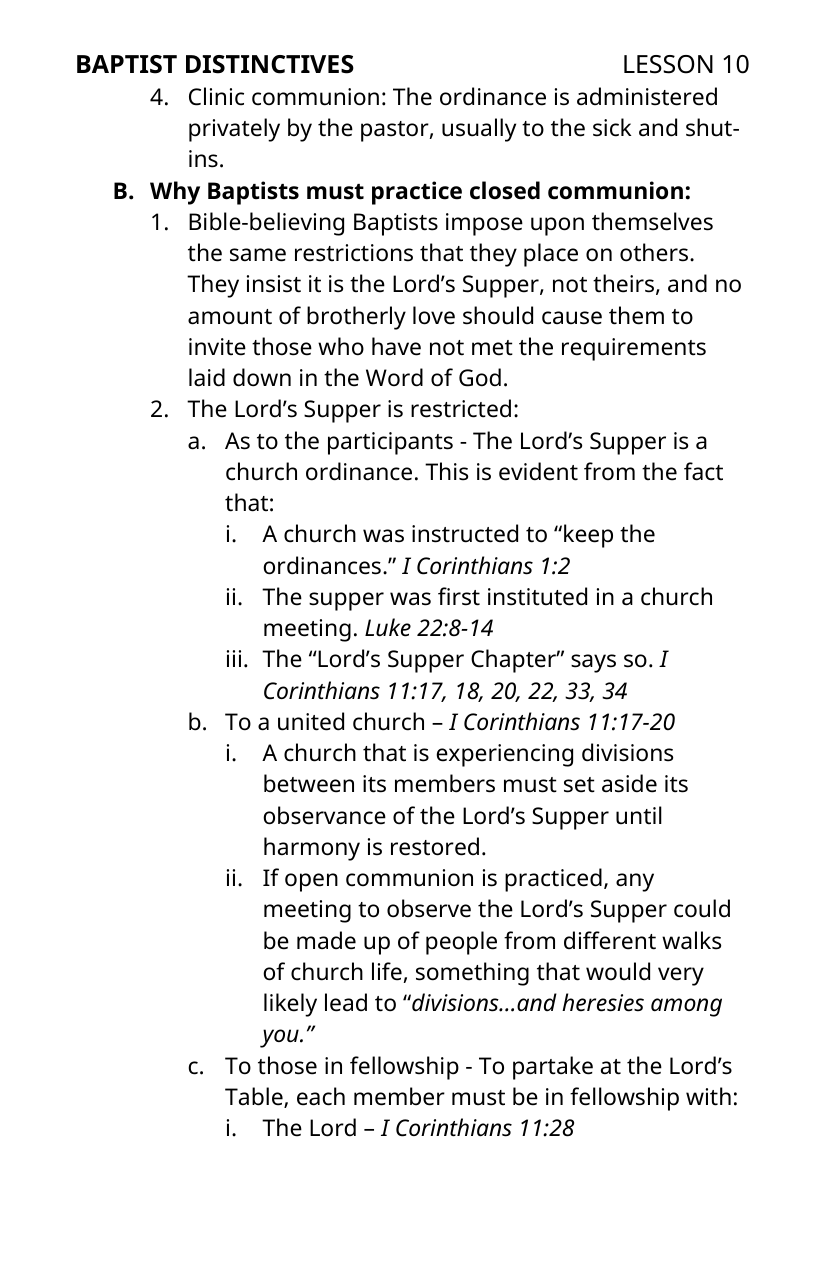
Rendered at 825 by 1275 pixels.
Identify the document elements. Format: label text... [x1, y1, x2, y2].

list To a united church – I Corinthians 11:17-20 [187, 706, 750, 737]
list The “Lord’s Supper Chapter” says so. I Corinthians 11:17, 18, 20, 22, 33, 34 [225, 643, 750, 706]
list Clinic communion: The ordinance is administered privately by the pastor, usually to the sick and shut-ins. [150, 81, 750, 175]
list If open communion is practiced, any meeting to observe the Lord’s Supper could be made up of people from different walks of church life, something that would very likely lead to “divisions…and heresies among you.” [225, 862, 750, 1050]
list The Lord – I Corinthians 11:28 [225, 1112, 750, 1143]
list As to the participants - The Lord’s Supper is a church ordinance. This is evident from the fact that: [187, 425, 750, 518]
list Why Baptists must practice closed communion: [112, 175, 750, 206]
list A church that is experiencing divisions between its members must set aside its observance of the Lord’s Supper until harmony is restored. [225, 737, 750, 862]
list To those in fellowship - To partake at the Lord’s Table, each member must be in fellowship with: [187, 1050, 750, 1112]
list The supper was first instituted in a church meeting. Luke 22:8-14 [225, 581, 750, 643]
list A church was instructed to “keep the ordinances.” I Corinthians 1:2 [225, 518, 750, 581]
list The Lord’s Supper is restricted: [150, 393, 750, 425]
list Bible-believing Baptists impose upon themselves the same restrictions that they place on others. They insist it is the Lord’s Supper, not theirs, and no amount of brotherly love should cause them to invite those who have not met the requirements laid down in the Word of God. [150, 206, 750, 393]
